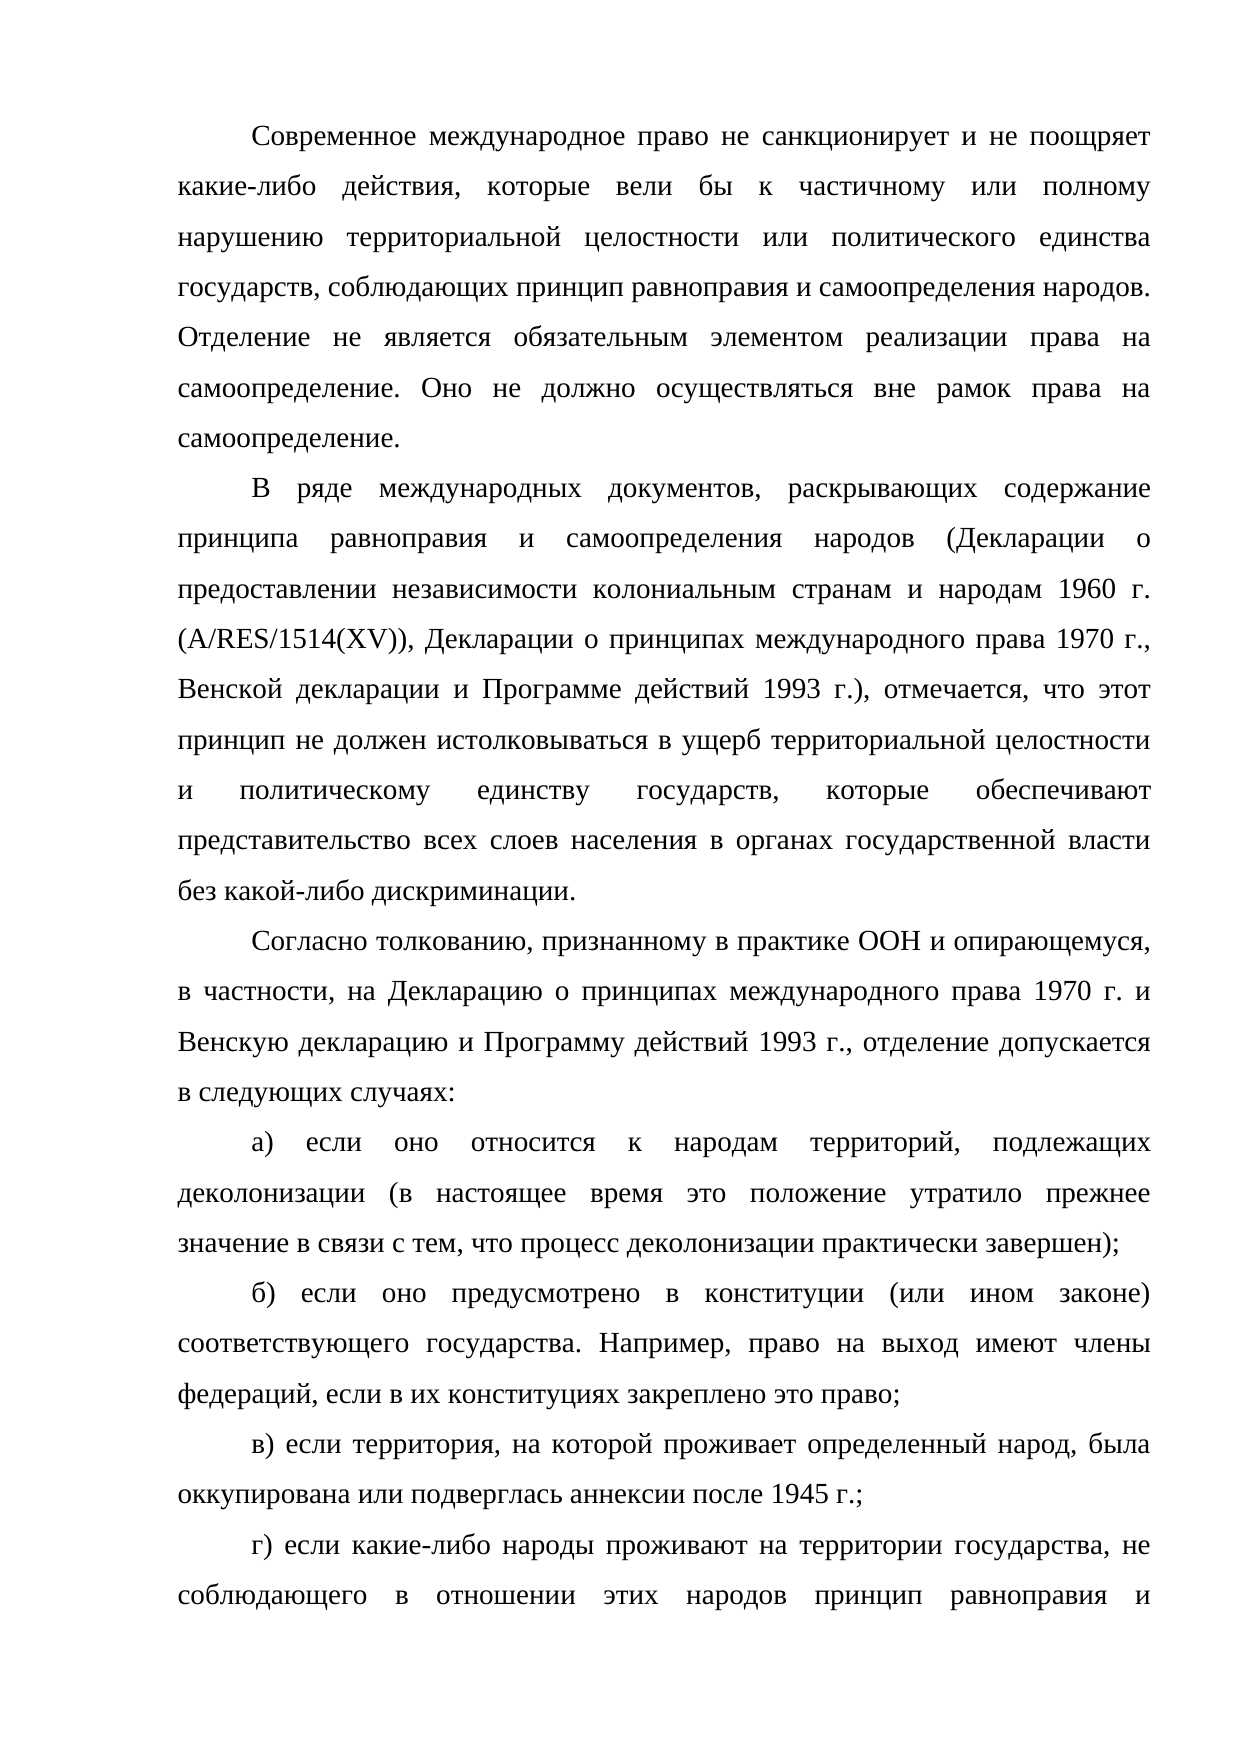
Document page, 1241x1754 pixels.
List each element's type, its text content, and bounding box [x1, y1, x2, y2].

text в) если территория, на которой проживает определенный народ, была оккупирована или подверглась аннексии после 1945 г.; [177, 1426, 1152, 1510]
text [177, 1527, 1152, 1611]
text В ряде международных документов, раскрывающих содержание принципа равноправия и самоопределения народов (Декларации о предоставлении независимости колониальным странам и народам 1960 г. (A/RES/1514(XV)), Декларации о принципах международного права 1970 г., Венской декларации и Программе действий 1993 г.), отмечается, что этот принцип не должен истолковываться в ущерб территориальной целостности и политическому единству государств, которые обеспечивают представительство всех слоев населения в органах государственной власти без какой-либо дискриминации. [177, 470, 1152, 906]
text а) если оно относится к народам территорий, подлежащих деколонизации (в настоящее время это положение утратило прежнее значение в связи с тем, что процесс деколонизации практически завершен); [177, 1124, 1152, 1258]
text б) если оно предусмотрено в конституции (или ином законе) соответствующего государства. Например, право на выход имеют члены федераций, если в их конституциях закреплено это право; [177, 1275, 1152, 1409]
text Согласно толкованию, признанному в практике ООН и опирающемуся, в частности, на Декларацию о принципах международного права 1970 г. и Венскую декларацию и Программу действий 1993 г., отделение допускается в следующих случаях: [177, 923, 1152, 1108]
text Современное международное право не санкционирует и не поощряет какие-либо действия, которые вели бы к частичному или полному нарушению территориальной целостности или политического единства государств, соблюдающих принцип равноправия и самоопределения народов. Отделение не является обязательным элементом реализации права на самоопределение. Оно не должно осуществляться вне рамок права на самоопределение. [177, 118, 1152, 453]
